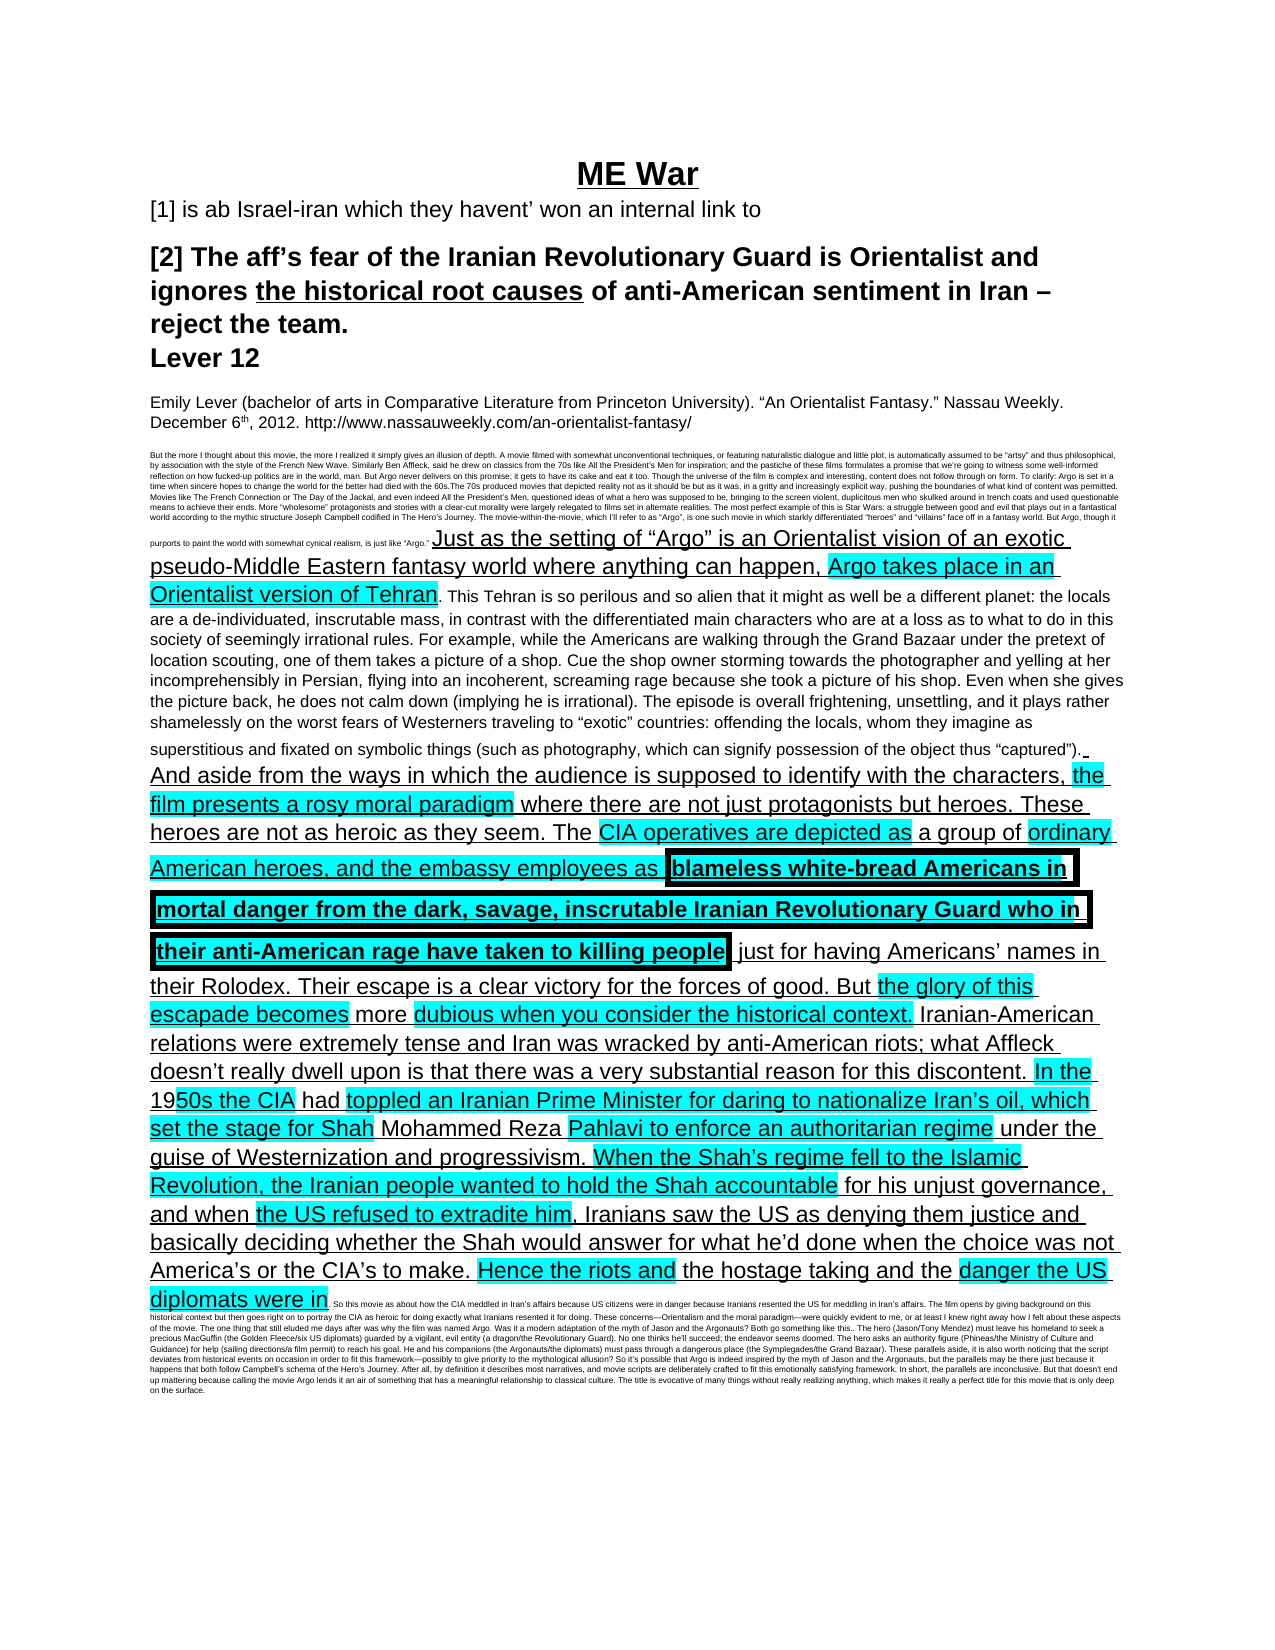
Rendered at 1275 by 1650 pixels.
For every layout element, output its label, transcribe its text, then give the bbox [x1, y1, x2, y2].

subtitle ME War [150, 154, 1125, 193]
text [1] is ab Israel-iran which they havent’ won an internal link to [150, 196, 1125, 222]
subtitle [2] The aff’s fear of the Iranian Revolutionary Guard is Orientalist and ignores the historical root causes of anti-American sentiment in Iran – reject the team. [150, 241, 1125, 339]
text Emily Lever (bachelor of arts in Comparative Literature from Princeton University). “An Orientalist Fantasy.” Nassau Weekly. December 6th, 2012. http://www.nassauweekly.com/an-orientalist-fantasy/ [150, 392, 1125, 432]
text But the more I thought about this movie, the more I realized it simply gives an illusion of depth. A movie filmed with somewhat unconventional techniques, or featuring naturalistic dialogue and little plot, is automatically assumed to be “artsy” and thus philosophical, by association with the style of the French New Wave. Similarly Ben Affleck, said he drew on classics from the 70s like All the President’s Men for inspiration; and the pastiche of these films formulates a promise that we’re going to witness some well-informed reflection on how fucked-up politics are in the world, man. But Argo never delivers on this promise; it gets to have its cake and eat it too. Though the universe of the film is complex and interesting, content does not follow through on form. To clarify: Argo is set in a time when sincere hopes to change the world for the better had died with the 60s.The 70s produced movies that depicted reality not as it should be but as it was, in a gritty and increasingly explicit way, pushing the boundaries of what kind of content was permitted. Movies like The French Connection or The Day of the Jackal, and even indeed All the President’s Men, questioned ideas of what a hero was supposed to be, bringing to the screen violent, duplicitous men who skulked around in trench coats and used questionable means to achieve their ends. More “wholesome” protagonists and stories with a clear-cut morality were largely relegated to films set in alternate realities. The most perfect example of this is Star Wars: a struggle between good and evil that plays out in a fantastical world according to the mythic structure Joseph Campbell codified in The Hero’s Journey. The movie-within-the-movie, which I’ll refer to as “Argo”, is one such movie in which starkly differentiated “heroes” and “villains” face off in a fantasy world. But Argo, though it purports to paint the world with somewhat cynical realism, is just like “Argo.” Just as the setting of “Argo” is an Orientalist vision of an exotic pseudo-Middle Eastern fantasy world where anything can happen, Argo takes place in an Orientalist version of Tehran. This Tehran is so perilous and so alien that it might as well be a different planet: the locals are a de-individuated, inscrutable mass, in contrast with the differentiated main characters who are at a loss as to what to do in this society of seemingly irrational rules. For example, while the Americans are walking through the Grand Bazaar under the pretext of location scouting, one of them takes a picture of a shop. Cue the shop owner storming towards the photographer and yelling at her incomprehensibly in Persian, flying into an incoherent, screaming rage because she took a picture of his shop. Even when she gives the picture back, he does not calm down (implying he is irrational). The episode is overall frightening, unsettling, and it plays rather shamelessly on the worst fears of Westerners traveling to “exotic” countries: offending the locals, whom they imagine as superstitious and fixated on symbolic things (such as photography, which can signify possession of the object thus “captured”). And aside from the ways in which the audience is supposed to identify with the characters, the film presents a rosy moral paradigm where there are not just protagonists but heroes. These heroes are not as heroic as they seem. The CIA operatives are depicted as a group of ordinary American heroes, and the embassy employees as blameless white-bread Americans in mortal danger from the dark, savage, inscrutable Iranian Revolutionary Guard who in their anti-American rage have taken to killing people just for having Americans’ names in their Rolodex. Their escape is a clear victory for the forces of good. But the glory of this escapade becomes more dubious when you consider the historical context. Iranian-American relations were extremely tense and Iran was wracked by anti-American riots; what Affleck doesn’t really dwell upon is that there was a very substantial reason for this discontent. In the 1950s the CIA had toppled an Iranian Prime Minister for daring to nationalize Iran’s oil, which set the stage for Shah Mohammed Reza Pahlavi to enforce an authoritarian regime under the guise of Westernization and progressivism. When the Shah’s regime fell to the Islamic Revolution, the Iranian people wanted to hold the Shah accountable for his unjust governance, and when the US refused to extradite him, Iranians saw the US as denying them justice and basically deciding whether the Shah would answer for what he’d done when the choice was not America’s or the CIA’s to make. Hence the riots and the hostage taking and the danger the US diplomats were in. So this movie as about how the CIA meddled in Iran’s affairs because US citizens were in danger because Iranians resented the US for meddling in Iran’s affairs. The film opens by giving background on this historical context but then goes right on to portray the CIA as heroic for doing exactly what Iranians resented it for doing. These concerns—Orientalism and the moral paradigm—were quickly evident to me, or at least I knew right away how I felt about these aspects of the movie. The one thing that still eluded me days after was why the film was named Argo. Was it a modern adaptation of the myth of Jason and the Argonauts? Both go something like this.. The hero (Jason/Tony Mendez) must leave his homeland to seek a precious MacGuffin (the Golden Fleece/six US diplomats) guarded by a vigilant, evil entity (a dragon/the Revolutionary Guard). No one thinks he’ll succeed; the endeavor seems doomed. The hero asks an authority figure (Phineas/the Ministry of Culture and Guidance) for help (sailing directions/a film permit) to reach his goal. He and his companions (the Argonauts/the diplomats) must pass through a dangerous place (the Symplegades/the Grand Bazaar). These parallels aside, it is also worth noticing that the script deviates from historical events on occasion in order to fit this framework—possibly to give priority to the mythological allusion? So it’s possible that Argo is indeed inspired by the myth of Jason and the Argonauts, but the parallels may be there just because it happens that both follow Campbell’s schema of the Hero’s Journey. After all, by definition it describes most narratives, and movie scripts are deliberately crafted to fit this emotionally satisfying framework. In short, the parallels are inconclusive. But that doesn’t end up mattering because calling the movie Argo lends it an air of something that has a meaningful relationship to classical culture. The title is evocative of many things without really realizing anything, which makes it really a perfect title for this movie that is only deep on the surface. [150, 450, 1125, 1396]
text Lever 12 [150, 342, 1125, 373]
